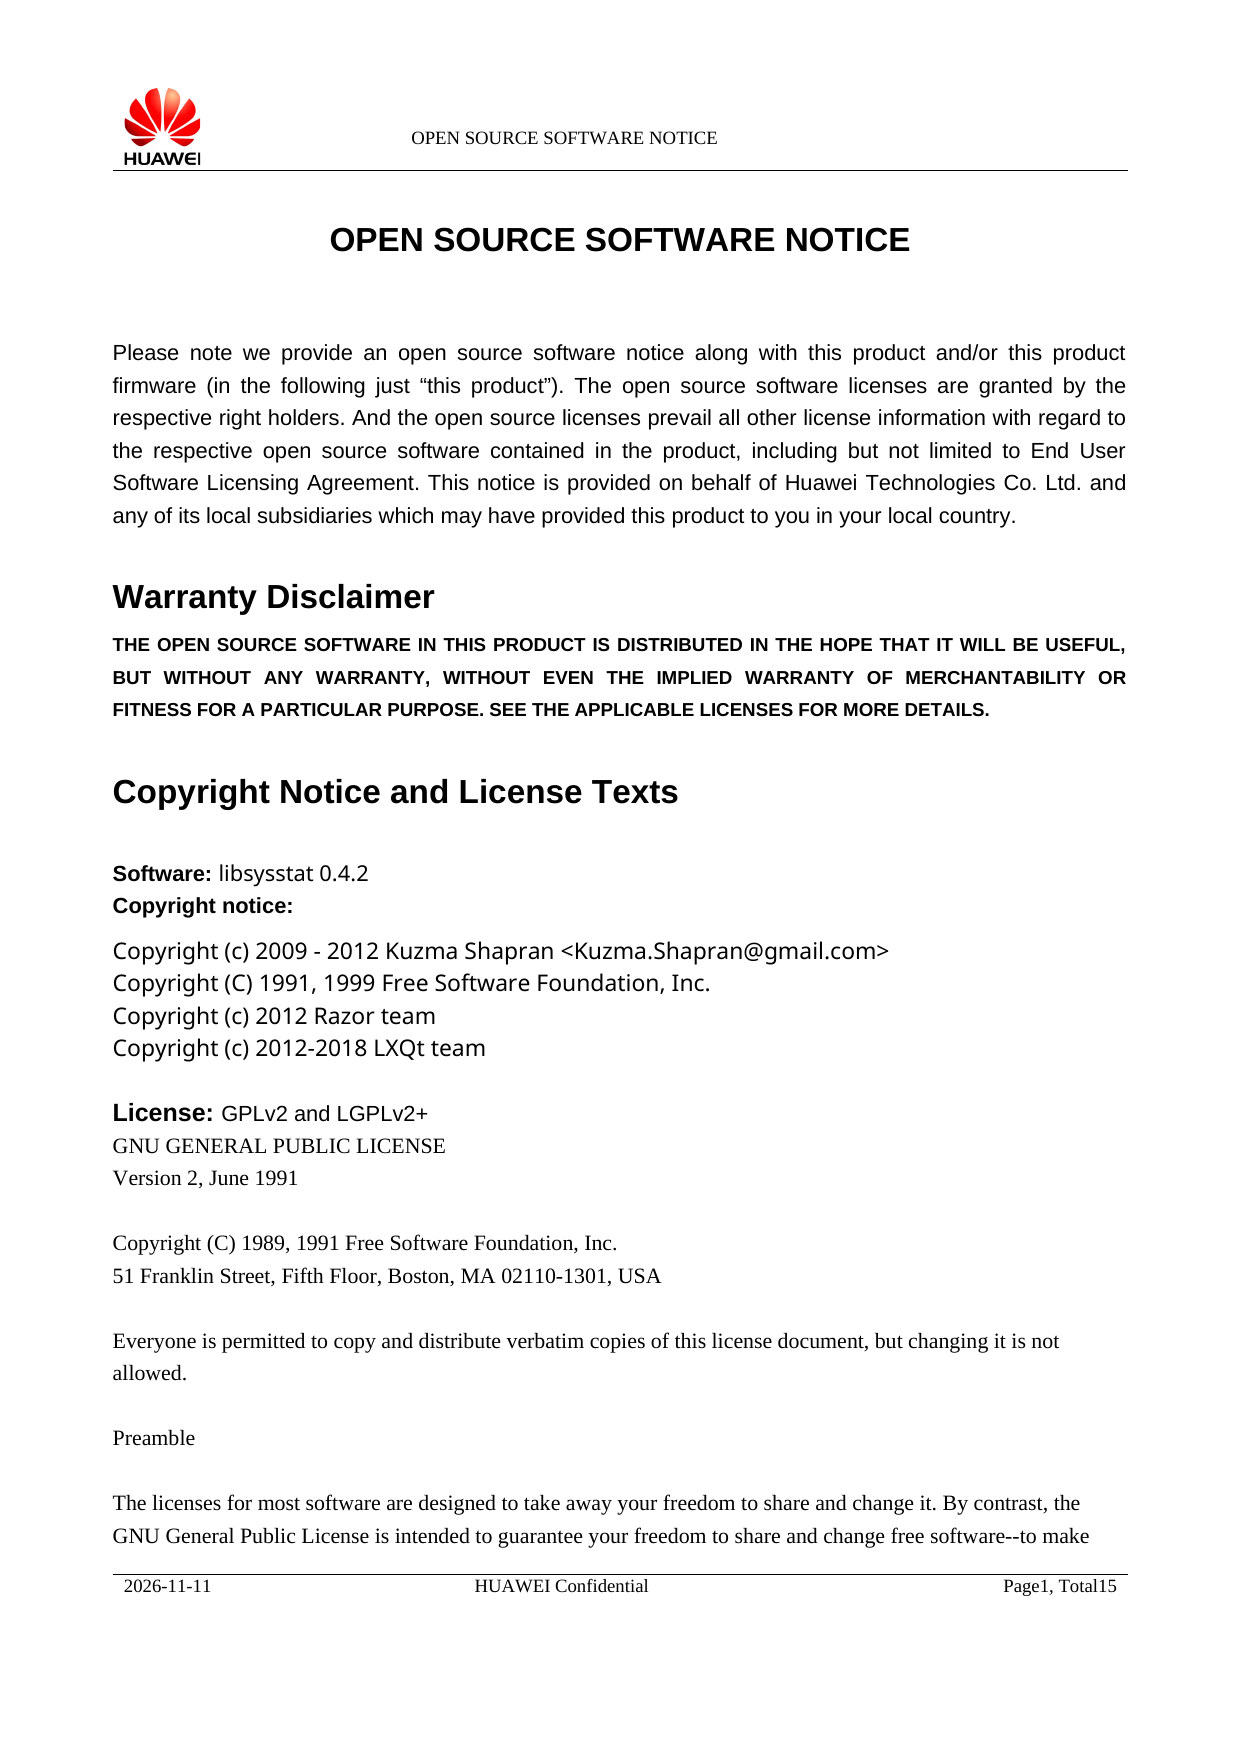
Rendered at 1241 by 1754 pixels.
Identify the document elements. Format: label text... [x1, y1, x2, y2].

text Copyright notice: [112, 889, 1128, 921]
text Please note we provide an open source software notice along with this product and/or this product firmware (in the following just “this product”). The open source software licenses are granted by the respective right holders. And the open source licenses prevail all other license information with regard to the respective open source software contained in the product, including but not limited to End User Software Licensing Agreement. This notice is provided on behalf of Huawei Technologies Co. Ltd. and any of its local subsidiaries which may have provided this product to you in your local country. [112, 336, 1128, 531]
text License: GPLv2 and LGPLv2+ [112, 1096, 1128, 1129]
text Warranty Disclaimer [112, 564, 1128, 629]
text OPEN SOURCE SOFTWARE NOTICE [112, 206, 1128, 271]
text Copyright Notice and License Texts [112, 759, 1128, 824]
text Copyright (c) 2009 - 2012 Kuzma Shapran <Kuzma.Shapran@gmail.com> Copyright (C) 1991, 1999 Free Software Foundation, Inc. Copyright (c) 2012 Razor team Copyright (c) 2012-2018 LXQt team [112, 934, 1128, 1096]
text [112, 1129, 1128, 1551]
title Software: libsysstat 0.4.2 [112, 856, 1128, 889]
text The open source software in this product is distributed in the hope that it will be useful, but WITHOUT ANY WARRANTY, without even the implied warranty of MERCHANTABILITY or FITNESS FOR A PARTICULAR PURPOSE. See the applicable licenses for more details. [112, 629, 1128, 726]
picture [124, 88, 201, 165]
